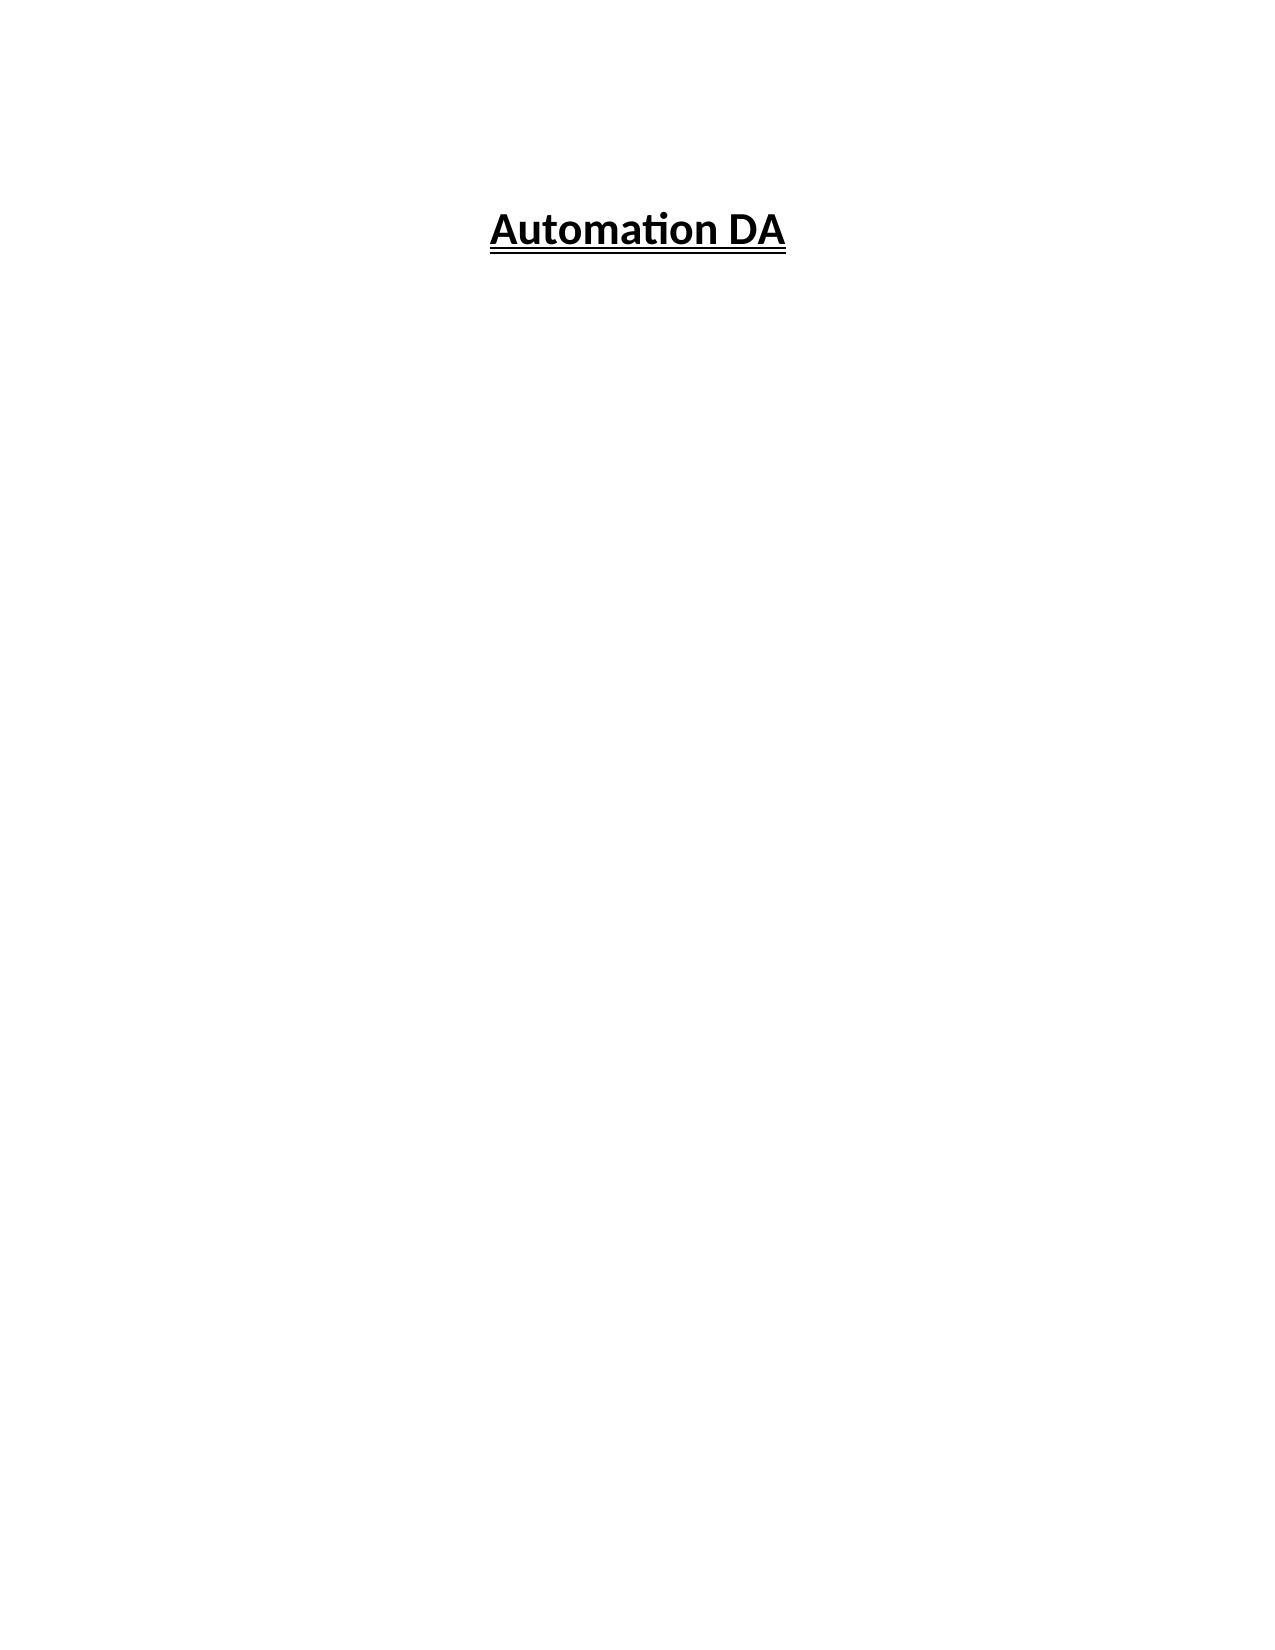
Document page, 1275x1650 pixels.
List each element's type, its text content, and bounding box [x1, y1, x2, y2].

subtitle Automation DA [150, 200, 1125, 256]
